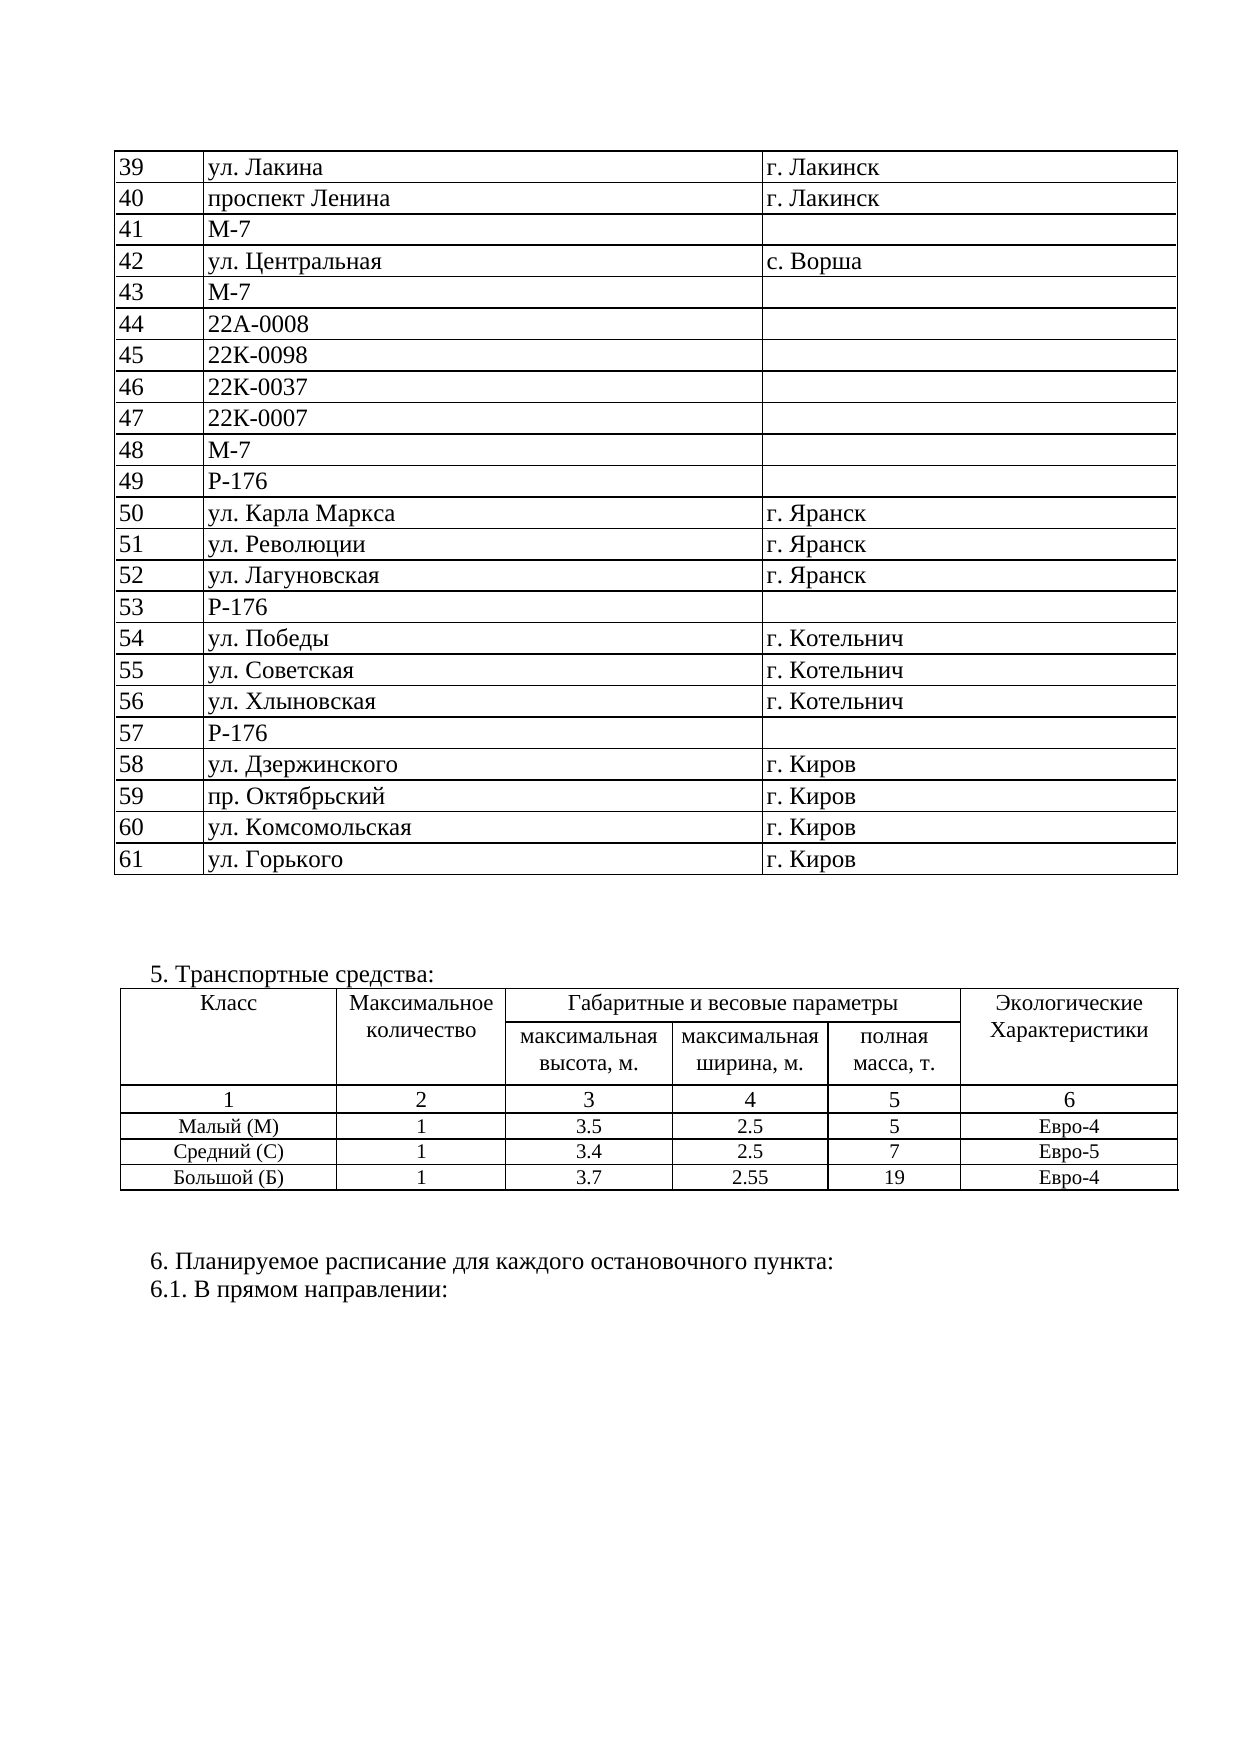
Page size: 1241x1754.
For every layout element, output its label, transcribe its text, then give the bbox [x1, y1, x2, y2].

table_cell 50 [115, 497, 203, 527]
text 6. Планируемое расписание для каждого остановочного пункта: [150, 1246, 1090, 1274]
table_cell 43 [115, 277, 203, 307]
table_cell ул. Центральная [204, 246, 762, 276]
table_cell 54 [115, 623, 203, 653]
table_cell 5 [829, 1086, 960, 1112]
table_cell [763, 590, 1177, 622]
text 5. Транспортные средства: [150, 959, 1090, 988]
table_cell пр. Октябрьский [204, 781, 762, 811]
table_cell 47 [115, 403, 203, 433]
table_cell 53 [115, 591, 203, 622]
table_cell ул. Горького [204, 844, 762, 873]
table_cell 3.5 [506, 1114, 672, 1138]
table_cell 51 [115, 529, 203, 559]
table_cell полная масса, т. [829, 1023, 960, 1084]
table_cell 44 [115, 308, 203, 339]
table_cell максимальная ширина, м. [673, 1023, 827, 1084]
table_cell г. Киров [763, 748, 1177, 779]
table_cell 2.5 [673, 1140, 827, 1163]
table_cell 6 [961, 1086, 1177, 1112]
table_cell ул. Карла Маркса [204, 498, 762, 527]
table_cell г. Киров [763, 842, 1177, 873]
table_cell [763, 370, 1177, 402]
table_cell г. Киров [763, 779, 1177, 811]
table_cell Р-176 [204, 718, 762, 748]
table_cell 1 [337, 1114, 505, 1138]
table_cell 3.7 [506, 1165, 672, 1189]
table_cell 1 [337, 1140, 505, 1163]
table_header Максимальное количество [337, 989, 505, 1084]
table_cell [763, 213, 1177, 244]
table_cell 57 [115, 717, 203, 748]
table_cell ул. Революции [204, 529, 762, 559]
table_cell 1 [121, 1086, 336, 1112]
table_cell ул. Советская [204, 655, 762, 685]
table_cell с. Ворша [763, 244, 1177, 276]
table_cell 2.55 [673, 1165, 827, 1189]
text 6.1. В прямом направлении: [150, 1274, 1090, 1303]
table_cell 39 [115, 152, 203, 181]
table_cell [763, 307, 1177, 339]
table_cell 22К-0098 [204, 340, 762, 370]
table_cell 52 [115, 560, 203, 590]
table_cell Евро-5 [961, 1140, 1177, 1163]
table_cell 48 [115, 434, 203, 464]
table_cell 2.5 [673, 1114, 827, 1138]
table_cell 4 [673, 1086, 827, 1112]
table_cell [763, 339, 1177, 370]
table_cell г. Лакинск [763, 181, 1177, 213]
table_cell г. Яранск [763, 496, 1177, 527]
table_cell г. Котельнич [763, 653, 1177, 685]
table_cell [763, 465, 1177, 496]
table_cell 46 [115, 371, 203, 402]
table_cell г. Котельнич [763, 622, 1177, 653]
table_cell г. Киров [763, 811, 1177, 842]
table_header Экологические Характеристики [961, 989, 1177, 1084]
table_cell 1 [337, 1165, 505, 1189]
table_cell [763, 716, 1177, 748]
table_cell ул. Хлыновская [204, 686, 762, 716]
table_cell [763, 433, 1177, 464]
table_cell г. Яранск [763, 528, 1177, 559]
table_cell Малый (М) [121, 1114, 336, 1138]
table_cell 3 [506, 1086, 672, 1112]
table_cell 22К-0007 [204, 403, 762, 433]
table_cell 22А-0008 [204, 309, 762, 339]
table_cell г. Яранск [763, 559, 1177, 590]
table_cell 45 [115, 340, 203, 370]
table_cell [763, 402, 1177, 433]
table_cell 40 [115, 183, 203, 213]
table_cell 41 [115, 214, 203, 244]
table_cell 42 [115, 245, 203, 276]
table_cell 3.4 [506, 1140, 672, 1163]
table_cell Евро-4 [961, 1114, 1177, 1138]
table_cell 59 [115, 780, 203, 811]
table_cell 58 [115, 749, 203, 779]
table_cell г. Котельнич [763, 685, 1177, 716]
table_cell проспект Ленина [204, 183, 762, 213]
table_cell Средний (С) [121, 1140, 336, 1163]
table_cell ул. Победы [204, 623, 762, 653]
table_cell ул. Лакина [204, 152, 762, 181]
table_cell 56 [115, 686, 203, 716]
table_cell ул. Лагуновская [204, 561, 762, 590]
table_cell М-7 [204, 277, 762, 307]
table_cell 55 [115, 654, 203, 685]
table_cell Р-176 [204, 466, 762, 496]
table_cell ул. Дзержинского [204, 749, 762, 779]
table_cell Р-176 [204, 592, 762, 622]
table_cell 61 [115, 843, 203, 873]
table_cell 49 [115, 466, 203, 496]
table_header Класс [121, 989, 336, 1084]
table_cell М-7 [204, 215, 762, 244]
table_cell 19 [829, 1165, 960, 1189]
table_cell Евро-4 [961, 1165, 1177, 1189]
table_cell 7 [829, 1140, 960, 1163]
table_cell 2 [337, 1086, 505, 1112]
table_cell 5 [829, 1114, 960, 1138]
table_cell 60 [115, 812, 203, 842]
table_cell г. Лакинск [763, 152, 1177, 181]
table_cell М-7 [204, 435, 762, 464]
table_cell ул. Комсомольская [204, 812, 762, 842]
table_header Габаритные и весовые параметры [506, 989, 960, 1021]
table_cell максимальная высота, м. [506, 1023, 672, 1084]
table_cell [763, 276, 1177, 307]
table_cell 22К-0037 [204, 372, 762, 402]
table_cell Большой (Б) [121, 1165, 336, 1189]
